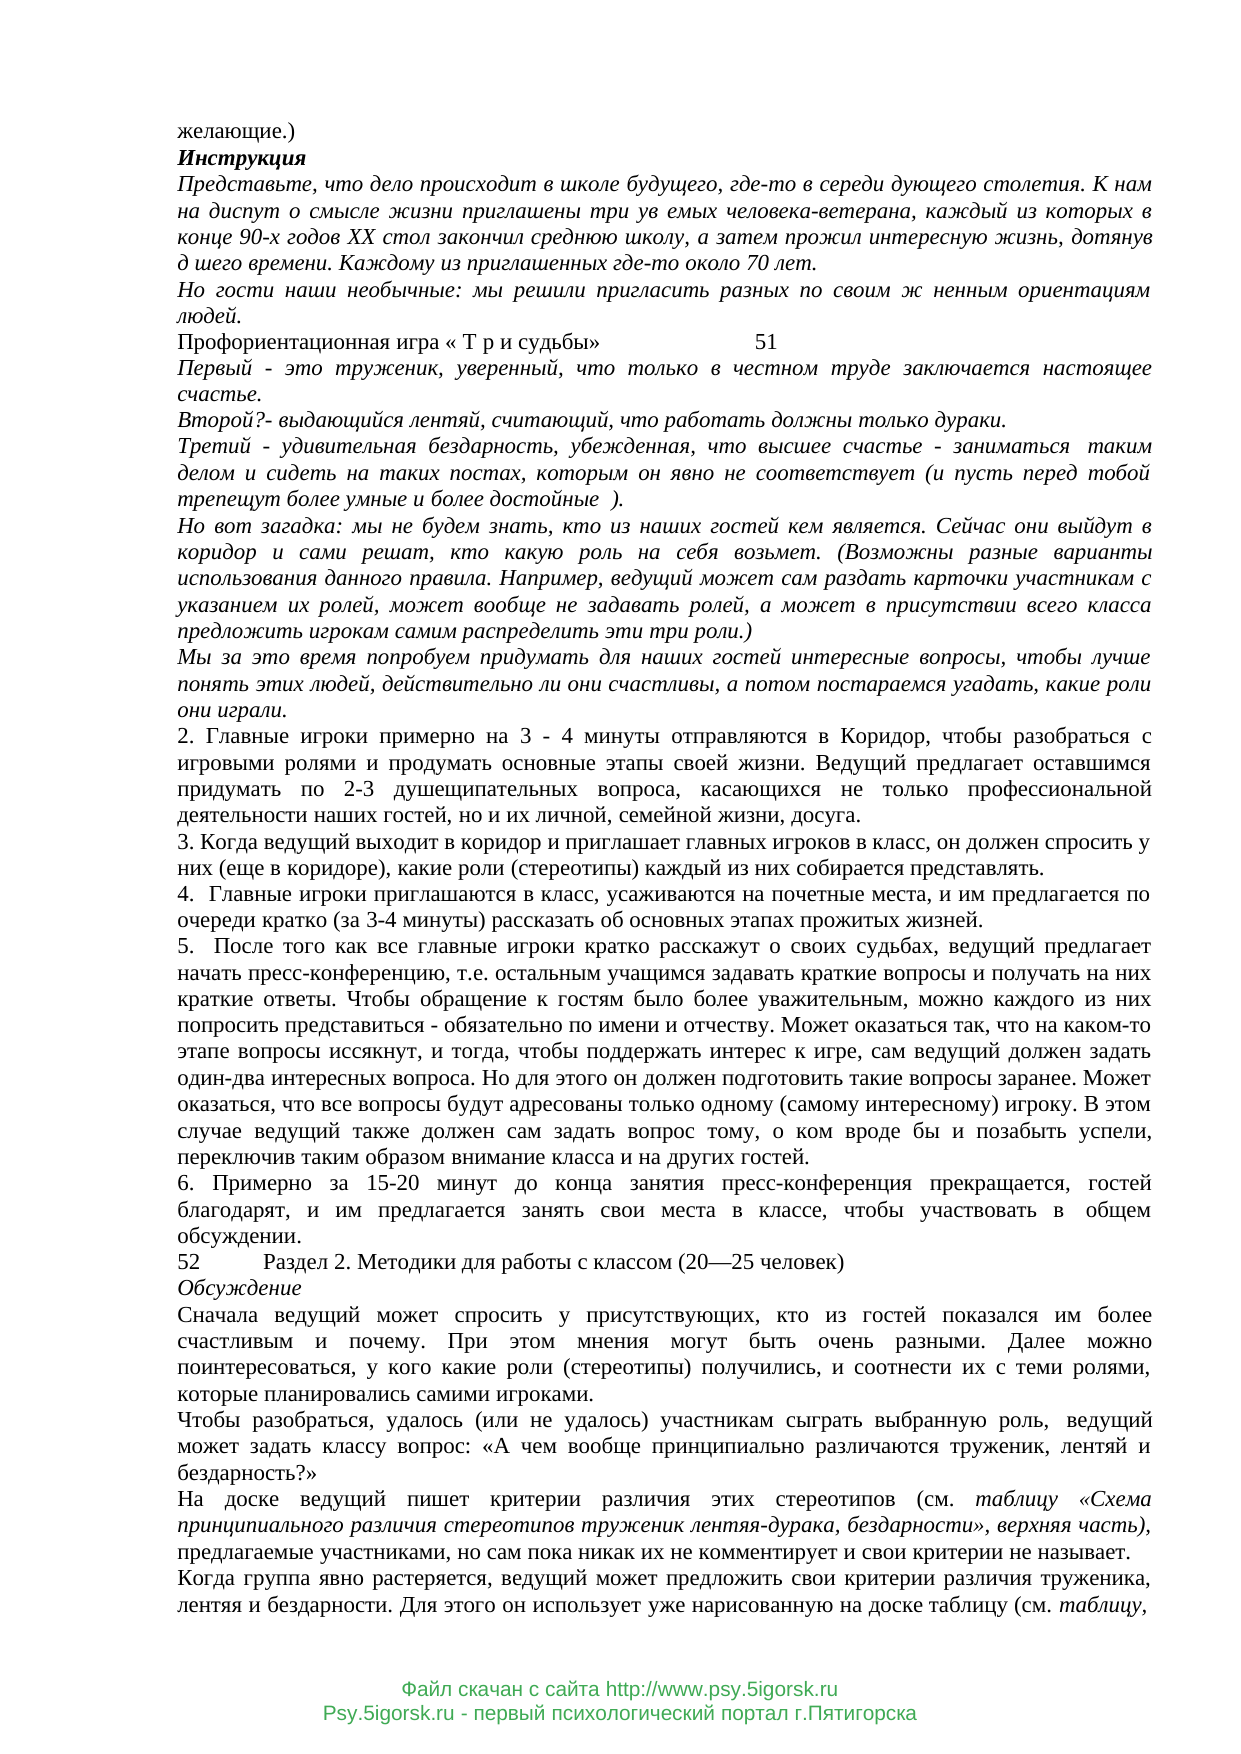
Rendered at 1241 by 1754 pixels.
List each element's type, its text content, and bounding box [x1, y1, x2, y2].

text Файл скачан с сайта http://www.psy.5igorsk.ru Psy.5igorsk.ru - первый психологический портал г.Пятигорска [323, 1677, 919, 1725]
text Сначала ведущий может спросить у присутствующих, кто из гостей показался им более счастливым и почему. При этом мнения могут быть очень разными. Далее можно поинтересоваться, у кого какие роли (стереотипы) получились, и соотнести их с теми ролями, которые планировались самими игроками. [177, 1301, 1152, 1406]
text Но вот загадка: мы не будем знать, кто из наших гостей кем является. Сейчас они выйдут в коридор и сами решат, кто какую роль на себя возьмет. (Возможны разные варианты использования данного правила. Например, ведущий может сам раздать карточки участникам с указанием их ролей, может вообще не задавать ролей, а может в присутствии всего класса предложить игрокам самим распределить эти три роли.) [177, 512, 1153, 643]
list Примерно за 15-20 минут до конца занятия пресс-конференция прекращается, гостей благодарят, и им предлагается занять свои места в классе, чтобы участвовать в общем обсуждении. [177, 1169, 1152, 1248]
text Третий - удивительная бездарность, убежденная, что высшее счастье - заниматься таким делом и сидеть на таких постах, которым он явно не соответствует (и пусть перед тобой трепещут более умные и более достойные ). [177, 433, 1152, 512]
list Главные игроки примерно на 3 - 4 минуты отправляются в Коридор, чтобы разобраться с игровыми ролями и продумать основные этапы своей жизни. Ведущий предлагает оставшимся придумать по 2-3 душещипательных вопроса, касающихся не только профессиональной деятельности наших гостей, но и их личной, семейной жизни, досуга. [177, 722, 1152, 828]
text Мы за это время попробуем придумать для наших гостей интересные вопросы, чтобы лучше понять этих людей, действительно ли они счастливы, а потом постараемся угадать, какие роли они играли. [177, 643, 1152, 722]
text Первый - это труженик, уверенный, что только в честном труде заключается настоящее счастье. [177, 355, 1152, 406]
text Второй?- выдающийся лентяй, считающий, что работать должны только дураки. [177, 406, 1240, 433]
text Представьте, что дело происходит в школе будущего, где-то в середи дующего столетия. К нам на диспут о смысле жизни приглашены три ув емых человека-ветерана, каждый из которых в конце 90-х годов XX стол закончил среднюю школу, а затем прожил интересную жизнь, дотянув д шего времени. Каждому из приглашенных где-то около 70 лет. [177, 170, 1153, 276]
text 52 Раздел 2. Методики для работы с классом (20—25 человек) [177, 1248, 1240, 1274]
subtitle Инструкция [177, 144, 1240, 170]
text Но гости наши необычные: мы решили пригласить разных по своим ж ненным ориентациям людей. [177, 276, 1152, 328]
list Главные игроки приглашаются в класс, усаживаются на почетные места, и им предлагается по очереди кратко (за 3-4 минуты) рассказать об основных этапах прожитых жизней. [177, 881, 1152, 932]
text желающие.) [177, 117, 1240, 144]
text Чтобы разобраться, удалось (или не удалось) участникам сыграть выбранную роль, ведущий может задать классу вопрос: «А чем вообще принципиально различаются труженик, лентяй и бездарность?» [177, 1406, 1153, 1485]
text На доске ведущий пишет критерии различия этих стереотипов (см. таблицу «Схема принципиального различия стереотипов труженик лентяя-дурака, бездарности», верхняя часть), предлагаемые участниками, но сам пока никак их не комментирует и свои критерии не называет. [177, 1485, 1152, 1564]
text Профориентационная игра « Т р и судьбы» 51 [177, 328, 1240, 355]
list Когда ведущий выходит в коридор и приглашает главных игроков в класс, он должен спросить у них (еще в коридоре), какие роли (стереотипы) каждый из них собирается представлять. [177, 828, 1152, 881]
text Когда группа явно растеряется, ведущий может предложить свои критерии различия труженика, лентяя и бездарности. Для этого он использует уже нарисованную на доске таблицу (см. таблицу, [177, 1564, 1152, 1617]
list После того как все главные игроки кратко расскажут о своих судьбах, ведущий предлагает начать пресс-конференцию, т.е. остальным учащимся задавать краткие вопросы и получать на них краткие ответы. Чтобы обращение к гостям было более уважительным, можно каждого из них попросить представиться - обязательно по имени и отчеству. Может оказаться так, что на каком-то этапе вопросы иссякнут, и тогда, чтобы поддержать интерес к игре, сам ведущий должен задать один-два интересных вопроса. Но для этого он должен подготовить такие вопросы заранее. Может оказаться, что все вопросы будут адресованы только одному (самому интересному) игроку. В этом случае ведущий также должен сам задать вопрос тому, о ком вроде бы и позабыть успели, переключив таким образом внимание класса и на других гостей. [177, 932, 1153, 1169]
text Обсуждение [177, 1274, 1240, 1301]
